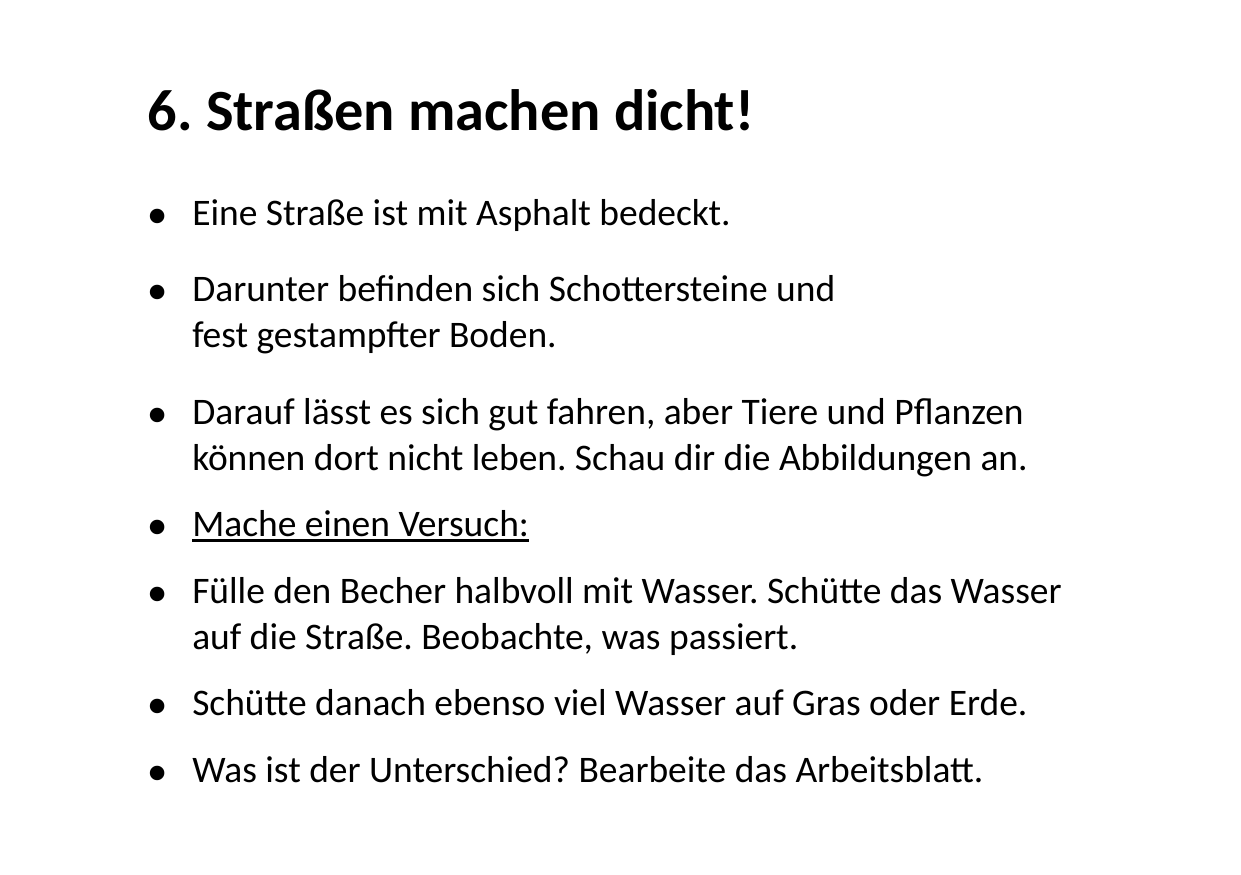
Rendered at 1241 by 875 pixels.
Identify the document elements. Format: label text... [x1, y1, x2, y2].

list Schütte danach ebenso viel Wasser auf Gras oder Erde. [148, 679, 1122, 725]
list Fülle den Becher halbvoll mit Wasser. Schütte das Wasser auf die Straße. Beobachte, was passiert. [148, 567, 1122, 658]
list Mache einen Versuch: [148, 500, 1122, 546]
list Darauf lässt es sich gut fahren, aber Tiere und Pflanzen können dort nicht leben. Schau dir die Abbildungen an. [148, 388, 1122, 479]
list Darunter befinden sich Schottersteine und fest gestampfter Boden. [148, 265, 1122, 357]
text 6. Straßen machen dicht! [148, 74, 1122, 145]
list Eine Straße ist mit Asphalt bedeckt. [148, 189, 1122, 235]
list Was ist der Unterschied? Bearbeite das Arbeitsblatt. [148, 746, 1122, 792]
